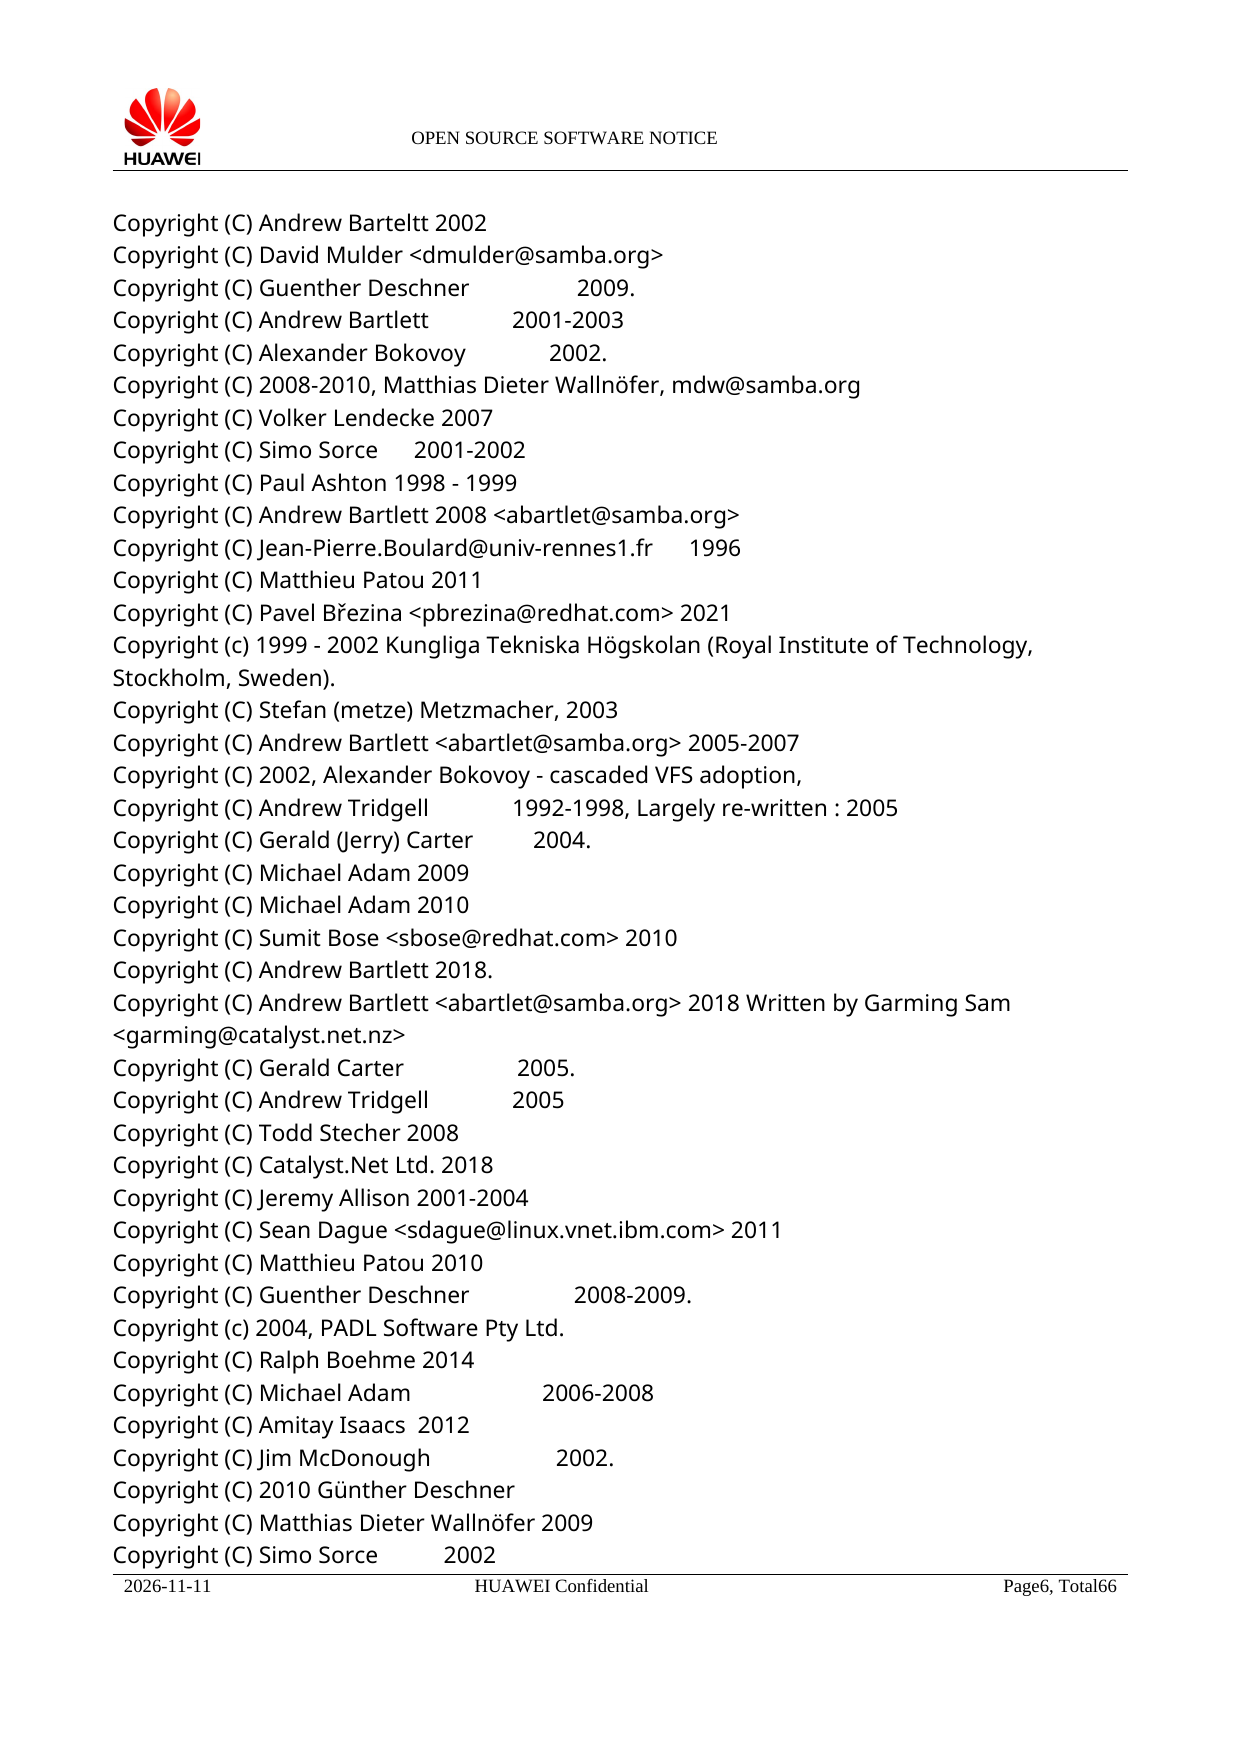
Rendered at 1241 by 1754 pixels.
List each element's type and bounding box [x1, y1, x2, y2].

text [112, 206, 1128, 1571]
picture [124, 88, 201, 165]
